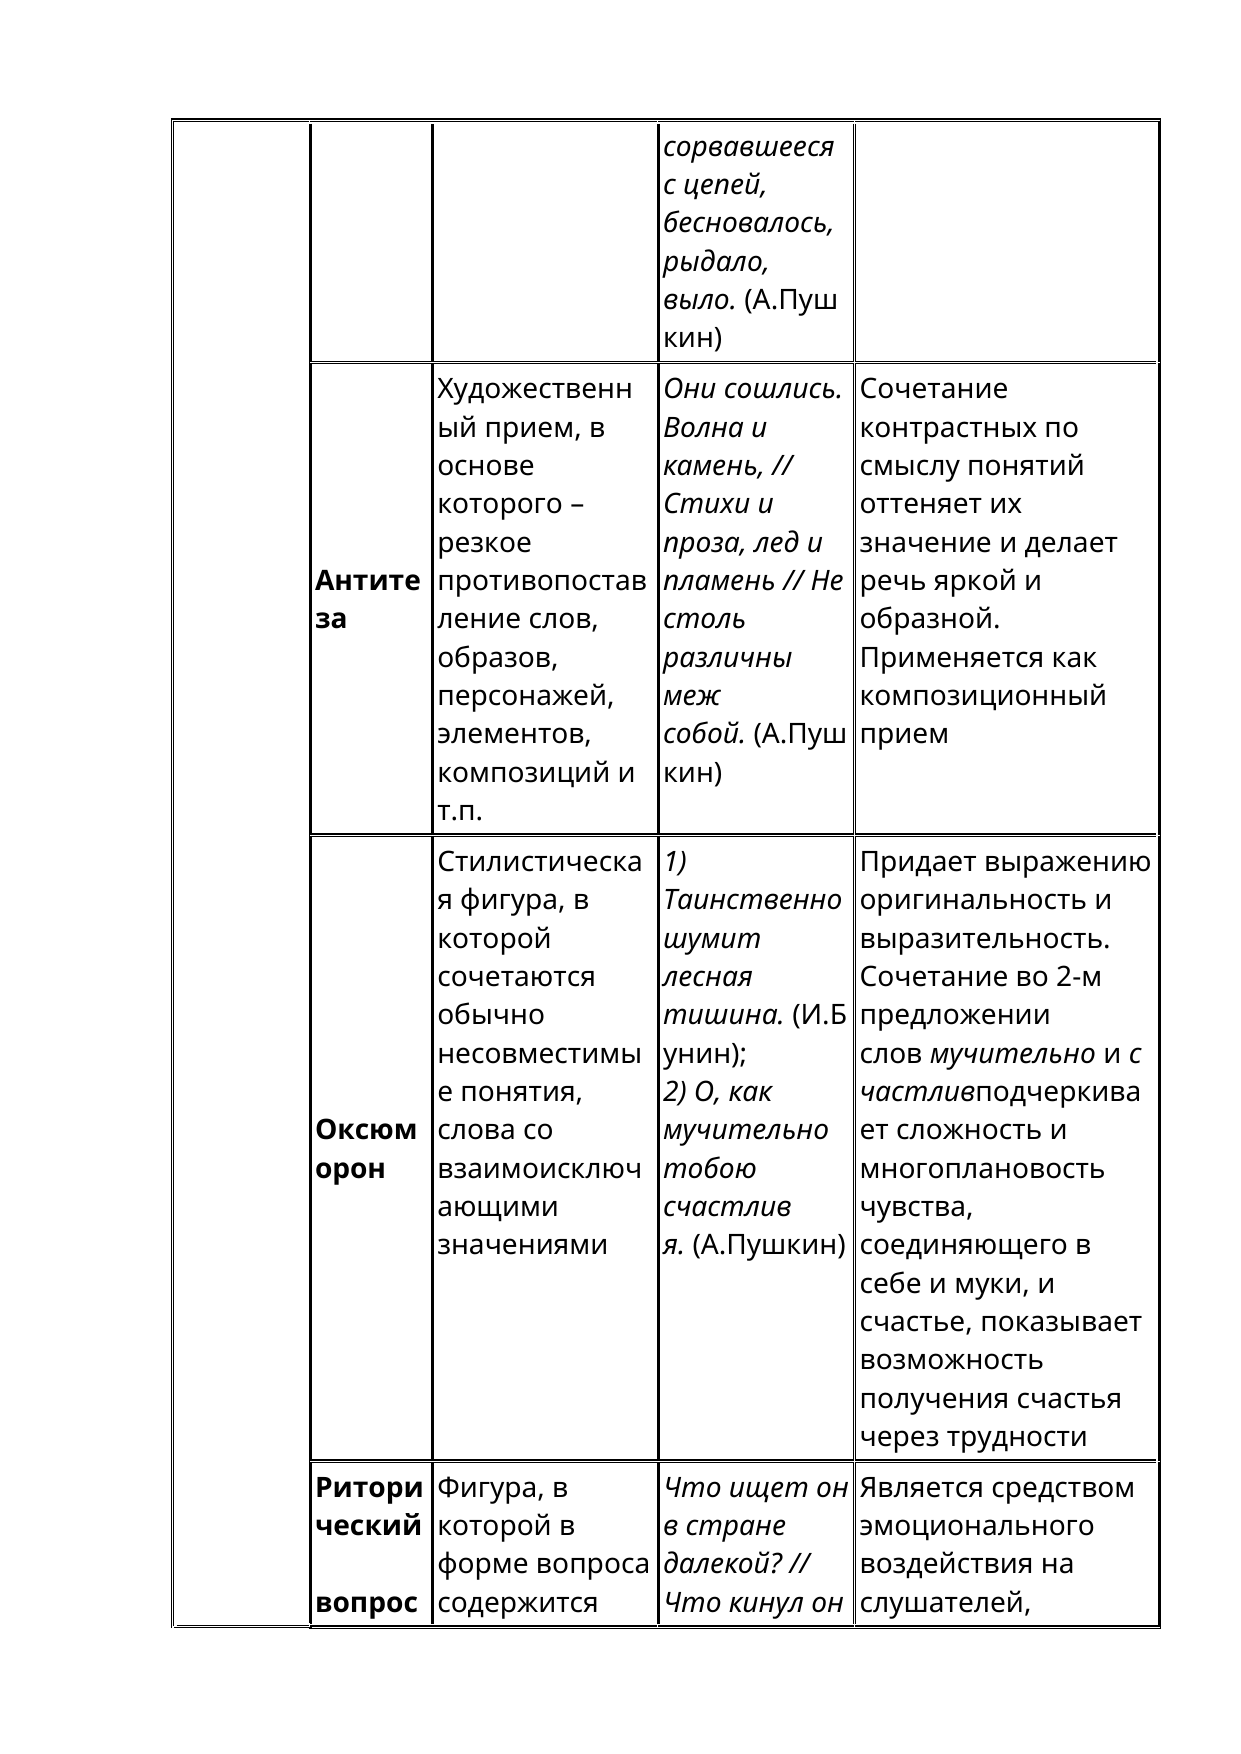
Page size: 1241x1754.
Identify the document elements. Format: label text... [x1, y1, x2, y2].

table_cell [432, 120, 658, 361]
table_cell [855, 122, 1158, 361]
table_cell Стилистическая фигура, в которой сочетаются обычно несовместимые понятия, слова со взаимоисключающими значениями [434, 837, 657, 1459]
table_cell Художественный прием, в основе которого – резкое противопоставление слов, образов, персонажей, элементов, композиций и т.п. [434, 364, 657, 833]
table_cell Оксюморон [312, 837, 431, 1459]
table_cell 1) Таинственно шумит лесная тишина. (И.Бунин); 2) О, как мучительно тобою счастлив я. (А.Пушкин) [660, 837, 853, 1459]
table_cell Придает выражению оригинальность и выразительность. Сочетание во 2-м предложении слов мучительно и счастливподчеркивает сложность и многоплановость чувства, соединяющего в себе и муки, и счастье, показывает возможность получения счастья через трудности [856, 833, 1159, 1459]
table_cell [855, 1459, 1159, 1625]
table_cell Риторический вопрос [310, 1463, 432, 1625]
table_cell Антитеза [312, 364, 431, 833]
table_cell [658, 1463, 854, 1625]
table_cell Они сошлись. Волна и камень, // Стихи и проза, лед и пламень // Не столь различны меж собой. (А.Пушкин) [660, 364, 853, 833]
table_cell Сочетание контрастных по смыслу понятий оттеняет их значение и делает речь яркой и образной. Применяется как композиционный прием [855, 361, 1159, 833]
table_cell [658, 122, 854, 361]
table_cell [432, 1463, 658, 1625]
